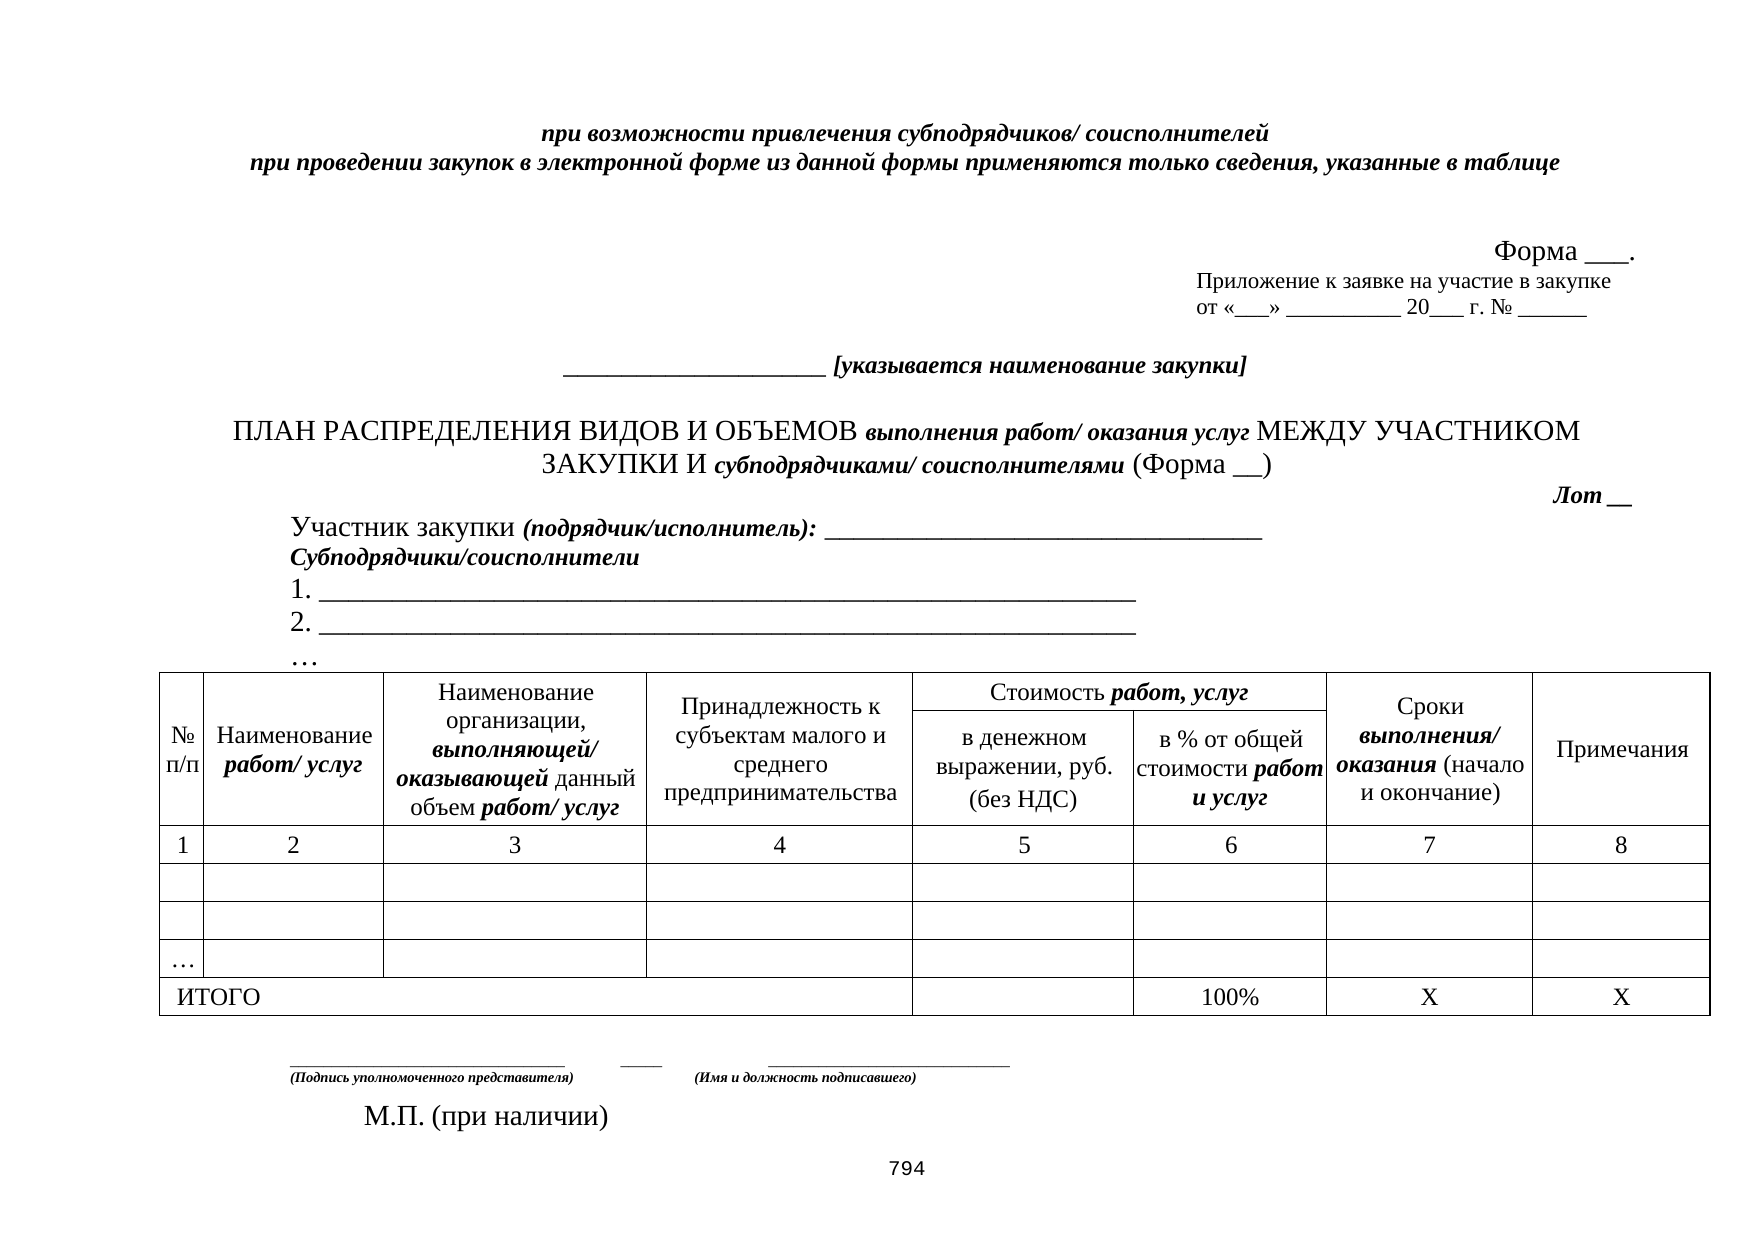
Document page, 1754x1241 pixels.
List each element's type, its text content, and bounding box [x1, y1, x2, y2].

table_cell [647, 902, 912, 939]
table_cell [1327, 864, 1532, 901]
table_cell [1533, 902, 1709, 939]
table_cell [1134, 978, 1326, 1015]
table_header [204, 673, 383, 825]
text 2. ________________________________________________________ [290, 604, 1636, 638]
text Форма ___. [215, 233, 1636, 267]
text при возможности привлечения субподрядчиков/ соисполнителей [177, 118, 1636, 147]
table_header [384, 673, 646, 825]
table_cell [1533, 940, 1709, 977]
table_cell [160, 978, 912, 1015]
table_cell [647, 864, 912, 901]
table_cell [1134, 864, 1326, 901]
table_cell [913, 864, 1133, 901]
subtitle ПЛАН РАСПРЕДЕЛЕНИЯ ВИДОВ И ОБЪЕМОВ выполнения работ/ оказания услуг МЕЖДУ УЧАСТНИКОМ ЗАКУПКИ И субподрядчиками/ соисполнителями (Форма __) [177, 413, 1636, 480]
text _________________________________ _____ _____________________________ [290, 1050, 1636, 1069]
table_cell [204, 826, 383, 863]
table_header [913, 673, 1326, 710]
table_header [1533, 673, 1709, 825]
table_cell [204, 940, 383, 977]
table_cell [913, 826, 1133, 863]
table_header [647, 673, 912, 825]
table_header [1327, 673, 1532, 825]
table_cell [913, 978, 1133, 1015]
text (Подпись уполномоченного представителя) (Имя и должность подписавшего) [290, 1069, 1636, 1098]
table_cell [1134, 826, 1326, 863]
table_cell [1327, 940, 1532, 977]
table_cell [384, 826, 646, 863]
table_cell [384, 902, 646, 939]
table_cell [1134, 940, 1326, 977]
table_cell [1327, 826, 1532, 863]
text __________________ [указывается наименование закупки] [177, 346, 1636, 379]
text Приложение к заявке на участие в закупке [1196, 267, 1636, 293]
text Субподрядчики/соисполнители [290, 542, 1636, 571]
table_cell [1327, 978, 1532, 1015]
text М.П. (при наличии) [290, 1098, 1636, 1131]
text при проведении закупок в электронной форме из данной формы применяются только сведения, указанные в таблице [177, 147, 1636, 176]
text 1. ________________________________________________________ [290, 571, 1636, 604]
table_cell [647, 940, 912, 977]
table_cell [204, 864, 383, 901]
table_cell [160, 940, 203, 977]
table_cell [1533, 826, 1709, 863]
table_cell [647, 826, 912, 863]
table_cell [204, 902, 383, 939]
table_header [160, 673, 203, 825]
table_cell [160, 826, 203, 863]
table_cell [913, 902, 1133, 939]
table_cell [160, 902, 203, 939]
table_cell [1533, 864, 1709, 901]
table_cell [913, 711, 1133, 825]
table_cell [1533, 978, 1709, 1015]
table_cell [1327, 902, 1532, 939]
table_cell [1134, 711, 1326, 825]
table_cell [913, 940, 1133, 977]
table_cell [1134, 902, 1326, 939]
text от «___» __________ 20___ г. № ______ [1196, 293, 1636, 319]
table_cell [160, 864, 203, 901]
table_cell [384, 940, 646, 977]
text Лот __ [177, 480, 1636, 509]
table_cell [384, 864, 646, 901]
text … [290, 638, 1636, 672]
text Участник закупки (подрядчик/исполнитель): ______________________________ [290, 509, 1636, 542]
